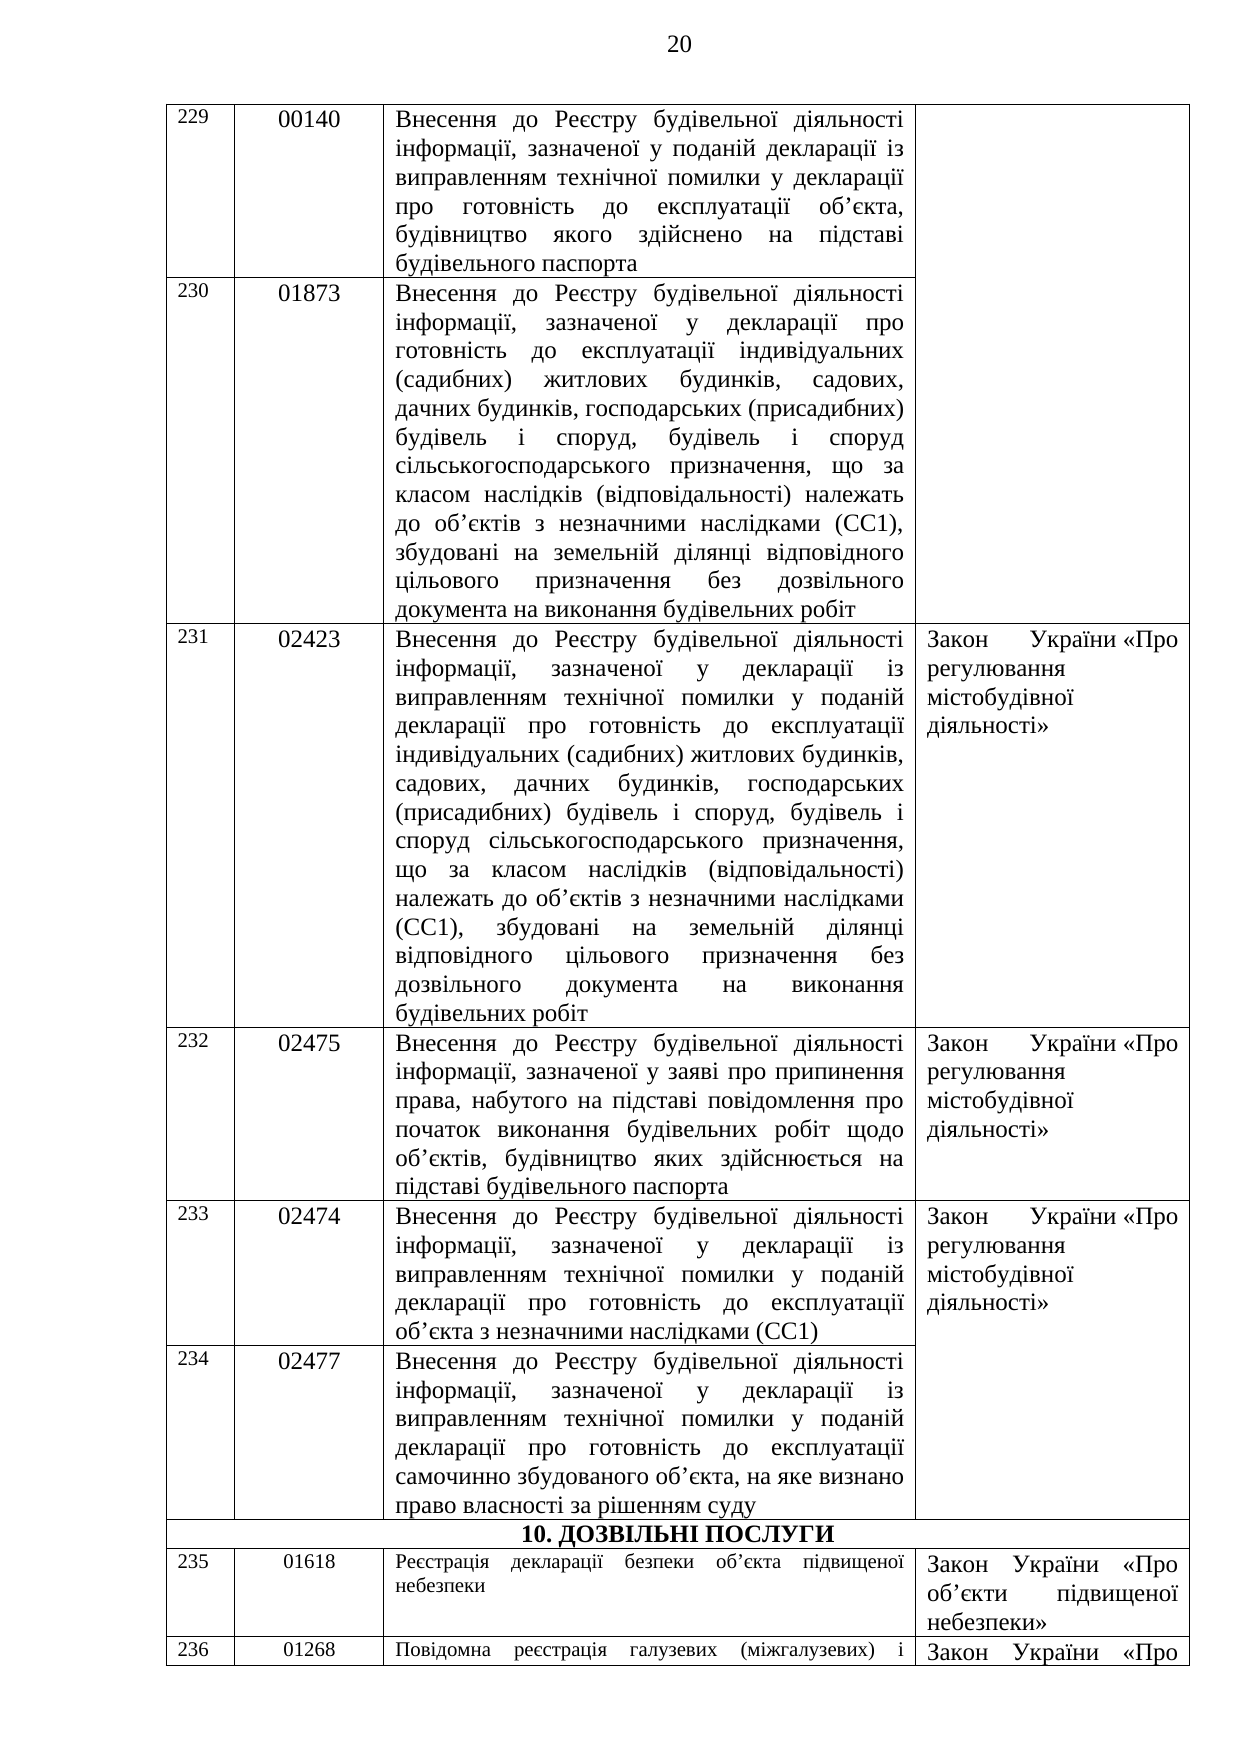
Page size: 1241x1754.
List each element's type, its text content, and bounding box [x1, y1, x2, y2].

table_cell Внесення до Реєстру будівельної діяльності інформації, зазначеної у декларації із виправленням технічної помилки у поданій декларації про готовність до експлуатації об’єкта з незначними наслідками (СС1) [384, 1201, 915, 1345]
table_cell Внесення до Реєстру будівельної діяльності інформації, зазначеної у поданій декларації із виправленням технічної помилки у декларації про готовність до експлуатації об’єкта, будівництво якого здійснено на підставі будівельного паспорта [384, 105, 915, 277]
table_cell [384, 1637, 915, 1665]
table_cell 229 [167, 105, 234, 277]
table_cell 236 [167, 1637, 234, 1665]
table_cell 235 [167, 1549, 234, 1636]
table_cell 01873 [235, 278, 383, 623]
table_cell 231 [167, 624, 234, 1027]
table_cell Закон України «Про регулювання містобудівної діяльності» [916, 624, 1189, 1027]
table_cell 230 [167, 278, 234, 623]
table_cell 233 [167, 1201, 234, 1345]
table_cell Закон України «Про регулювання містобудівної діяльності» [916, 1028, 1189, 1200]
table_cell Внесення до Реєстру будівельної діяльності інформації, зазначеної у декларації із виправленням технічної помилки у поданій декларації про готовність до експлуатації індивідуальних (садибних) житлових будинків, садових, дачних будинків, господарських (присадибних) будівель і споруд, будівель і споруд сільськогосподарського призначення, що за класом наслідків (відповідальності) належать до об’єктів з незначними наслідками (СС1), збудовані на земельній ділянці відповідного цільового призначення без дозвільного документа на виконання будівельних робіт [384, 624, 915, 1027]
table_cell 02474 [235, 1201, 383, 1345]
table_cell 02423 [235, 624, 383, 1027]
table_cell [916, 1637, 1189, 1665]
table_cell 01268 [235, 1637, 383, 1665]
table_cell 02475 [235, 1028, 383, 1200]
table_cell 00140 [235, 105, 383, 277]
table_cell Реєстрація декларації безпеки об’єкта підвищеної небезпеки [384, 1549, 915, 1636]
table_cell Внесення до Реєстру будівельної діяльності інформації, зазначеної у декларації про готовність до експлуатації індивідуальних (садибних) житлових будинків, садових, дачних будинків, господарських (присадибних) будівель і споруд, будівель і споруд сільськогосподарського призначення, що за класом наслідків (відповідальності) належать до об’єктів з незначними наслідками (СС1), збудовані на земельній ділянці відповідного цільового призначення без дозвільного документа на виконання будівельних робіт [384, 278, 915, 623]
table_cell Закон України «Про об’єкти підвищеної небезпеки» [916, 1549, 1189, 1636]
table_cell Внесення до Реєстру будівельної діяльності інформації, зазначеної у декларації із виправленням технічної помилки у поданій декларації про готовність до експлуатації самочинно збудованого об’єкта, на яке визнано право власності за рішенням суду [384, 1346, 915, 1518]
table_cell 232 [167, 1028, 234, 1200]
table_cell Закон України «Про регулювання містобудівної діяльності» [916, 1201, 1189, 1518]
table_cell Внесення до Реєстру будівельної діяльності інформації, зазначеної у заяві про припинення права, набутого на підставі повідомлення про початок виконання будівельних робіт щодо об’єктів, будівництво яких здійснюється на підставі будівельного паспорта [384, 1028, 915, 1200]
table_cell 02477 [235, 1346, 383, 1518]
table_cell 234 [167, 1346, 234, 1518]
table_cell 10. ДОЗВІЛЬНІ ПОСЛУГИ [167, 1520, 1189, 1548]
table_cell 01618 [235, 1549, 383, 1636]
